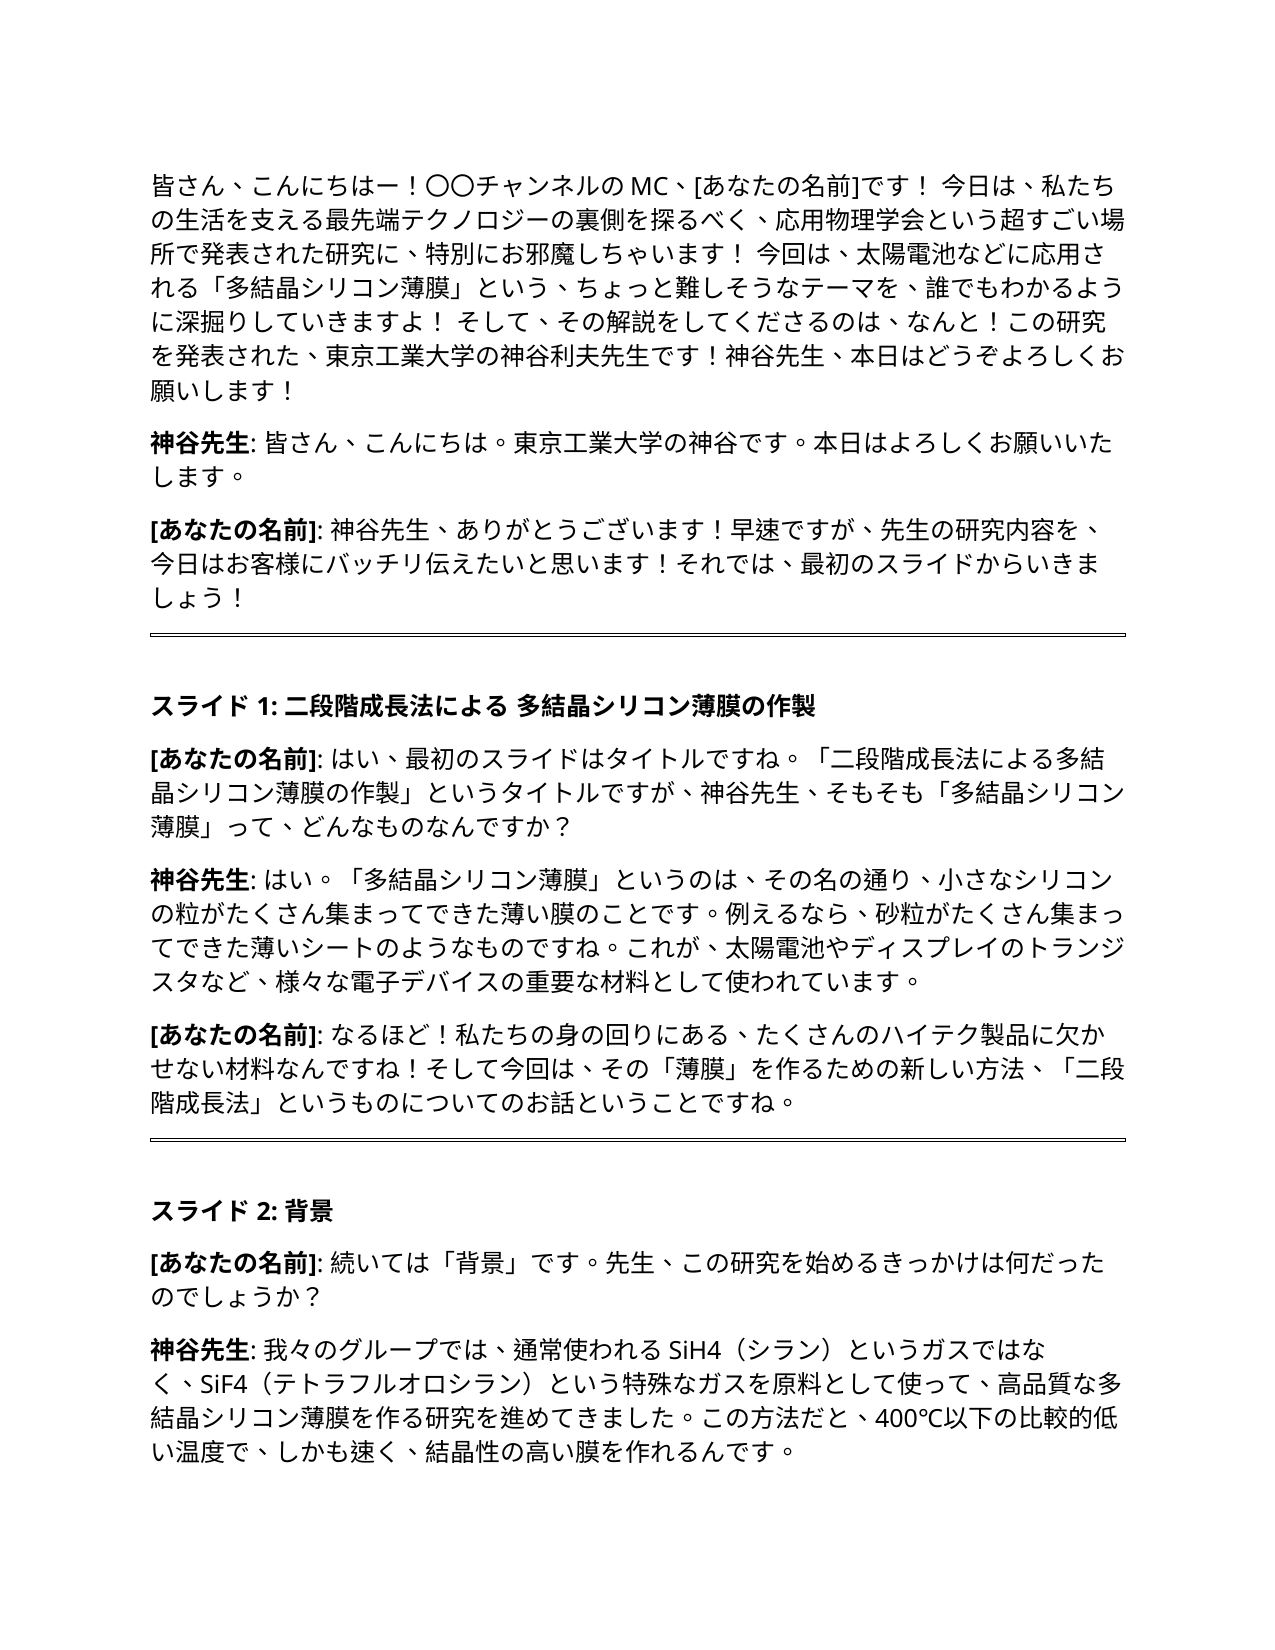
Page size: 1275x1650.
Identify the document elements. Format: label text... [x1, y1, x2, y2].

text スライド 2: 背景 [150, 1193, 1125, 1227]
text スライド 1: 二段階成長法による 多結晶シリコン薄膜の作製 [150, 689, 1125, 723]
text 神谷先生: 我々のグループでは、通常使われるSiH4（シラン）というガスではなく、SiF4（テトラフルオロシラン）という特殊なガスを原料として使って、高品質な多結晶シリコン薄膜を作る研究を進めてきました。この方法だと、400℃以下の比較的低い温度で、しかも速く、結晶性の高い膜を作れるんです。 [150, 1333, 1125, 1469]
text [あなたの名前]: 続いては「背景」です。先生、この研究を始めるきっかけは何だったのでしょうか？ [150, 1246, 1125, 1314]
text [あなたの名前]: なるほど！私たちの身の回りにある、たくさんのハイテク製品に欠かせない材料なんですね！そして今回は、その「薄膜」を作るための新しい方法、「二段階成長法」というものについてのお話ということですね。 [150, 1017, 1125, 1119]
text [あなたの名前]: 神谷先生、ありがとうございます！早速ですが、先生の研究内容を、今日はお客様にバッチリ伝えたいと思います！それでは、最初のスライドからいきましょう！ [150, 513, 1125, 615]
text [あなたの名前]: はい、最初のスライドはタイトルですね。「二段階成長法による多結晶シリコン薄膜の作製」というタイトルですが、神谷先生、そもそも「多結晶シリコン薄膜」って、どんなものなんですか？ [150, 741, 1125, 844]
text 皆さん、こんにちはー！〇〇チャンネルのMC、[あなたの名前]です！ 今日は、私たちの生活を支える最先端テクノロジーの裏側を探るべく、応用物理学会という超すごい場所で発表された研究に、特別にお邪魔しちゃいます！ 今回は、太陽電池などに応用される「多結晶シリコン薄膜」という、ちょっと難しそうなテーマを、誰でもわかるように深掘りしていきますよ！ そして、その解説をしてくださるのは、なんと！この研究を発表された、東京工業大学の神谷利夫先生です！神谷先生、本日はどうぞよろしくお願いします！ [150, 169, 1125, 407]
text 神谷先生: 皆さん、こんにちは。東京工業大学の神谷です。本日はよろしくお願いいたします。 [150, 426, 1125, 494]
text 神谷先生: はい。「多結晶シリコン薄膜」というのは、その名の通り、小さなシリコンの粒がたくさん集まってできた薄い膜のことです。例えるなら、砂粒がたくさん集まってできた薄いシートのようなものですね。これが、太陽電池やディスプレイのトランジスタなど、様々な電子デバイスの重要な材料として使われています。 [150, 862, 1125, 999]
